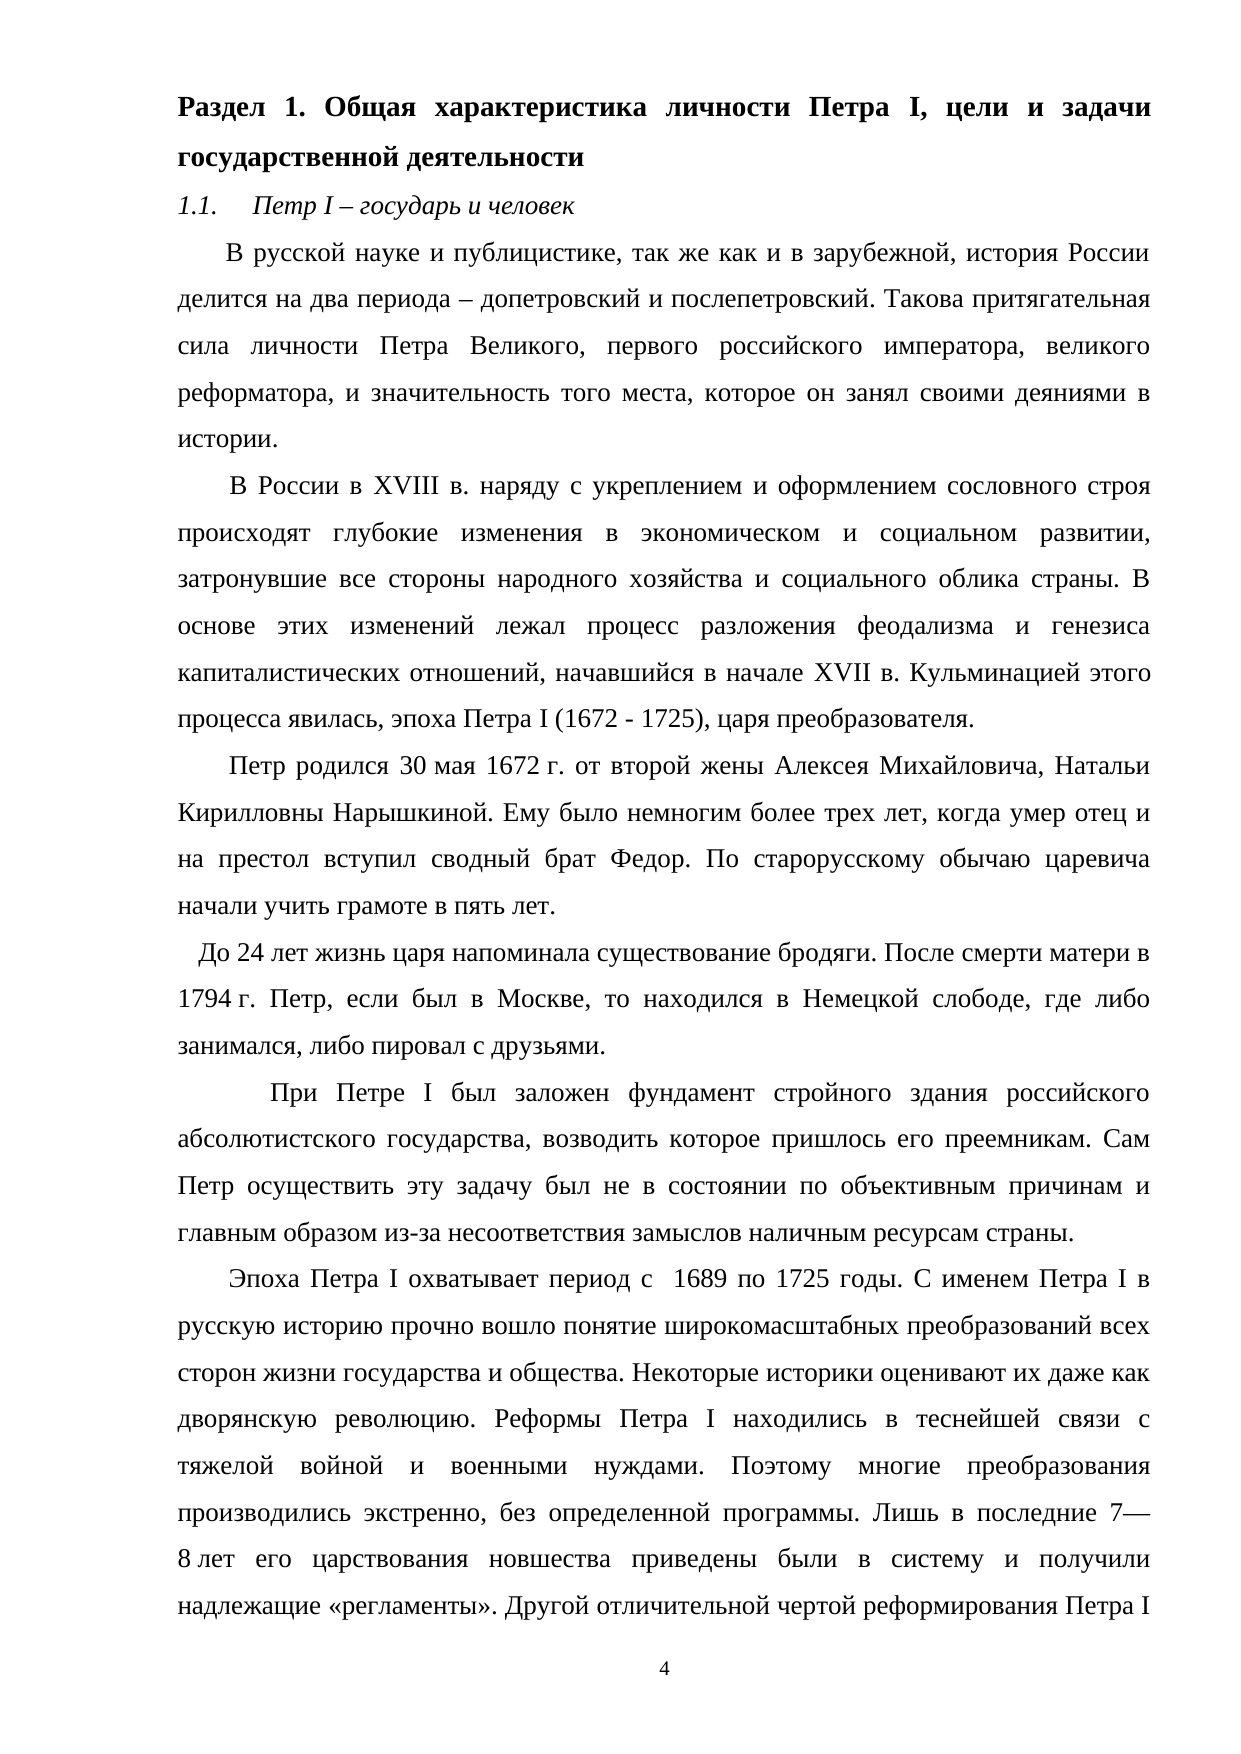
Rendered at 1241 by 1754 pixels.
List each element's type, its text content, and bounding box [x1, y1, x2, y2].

text Раздел 1. Общая характеристика личности Петра I, цели и задачи государственной деятельности [177, 89, 1152, 172]
text Петр родился 30 мая . от второй жены Алексея Михайловича, Натальи Кирилловны Нарышкиной. Ему было немногим более трех лет, когда умер отец и на престол вступил сводный брат Федор. По старорусскому обычаю царевича начали учить грамоте в пять лет. [177, 749, 1152, 920]
text В России в XVIII в. наряду с укреплением и оформлением сословного строя происходят глубокие изменения в экономическом и социальном развитии, затронувшие все стороны народного хозяйства и социального облика страны. В основе этих изменений лежал процесс разложения феодализма и генезиса капиталистических отношений, начавшийся в начале XVII в. Кульминацией этого процесса явилась, эпоха Петра I (1672 - 1725), царя преобразователя. [177, 469, 1152, 734]
text До 24 лет жизнь царя напоминала существование бродяги. После смерти матери в . Петр, если был в Москве, то находился в Немецкой слободе, где либо занимался, либо пировал с друзьями. [177, 936, 1152, 1060]
list Петр I – государь и человек [177, 189, 1152, 220]
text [177, 1263, 1152, 1620]
text В русской науке и публицистике, так же как и в зарубежной, история России делится на два периода – допетровский и послепетровский. Такова притягательная сила личности Петра Великого, первого российского императора, великого реформатора, и значительность того места, которое он занял своими деяниями в истории. [177, 236, 1152, 454]
text При Петре I был заложен фундамент стройного здания российского абсолютистского государства, возводить которое пришлось его преемникам. Сам Петр осуществить эту задачу был не в состоянии по объективным причинам и главным образом из-за несоответствия замыслов наличным ресурсам страны. [177, 1076, 1152, 1247]
